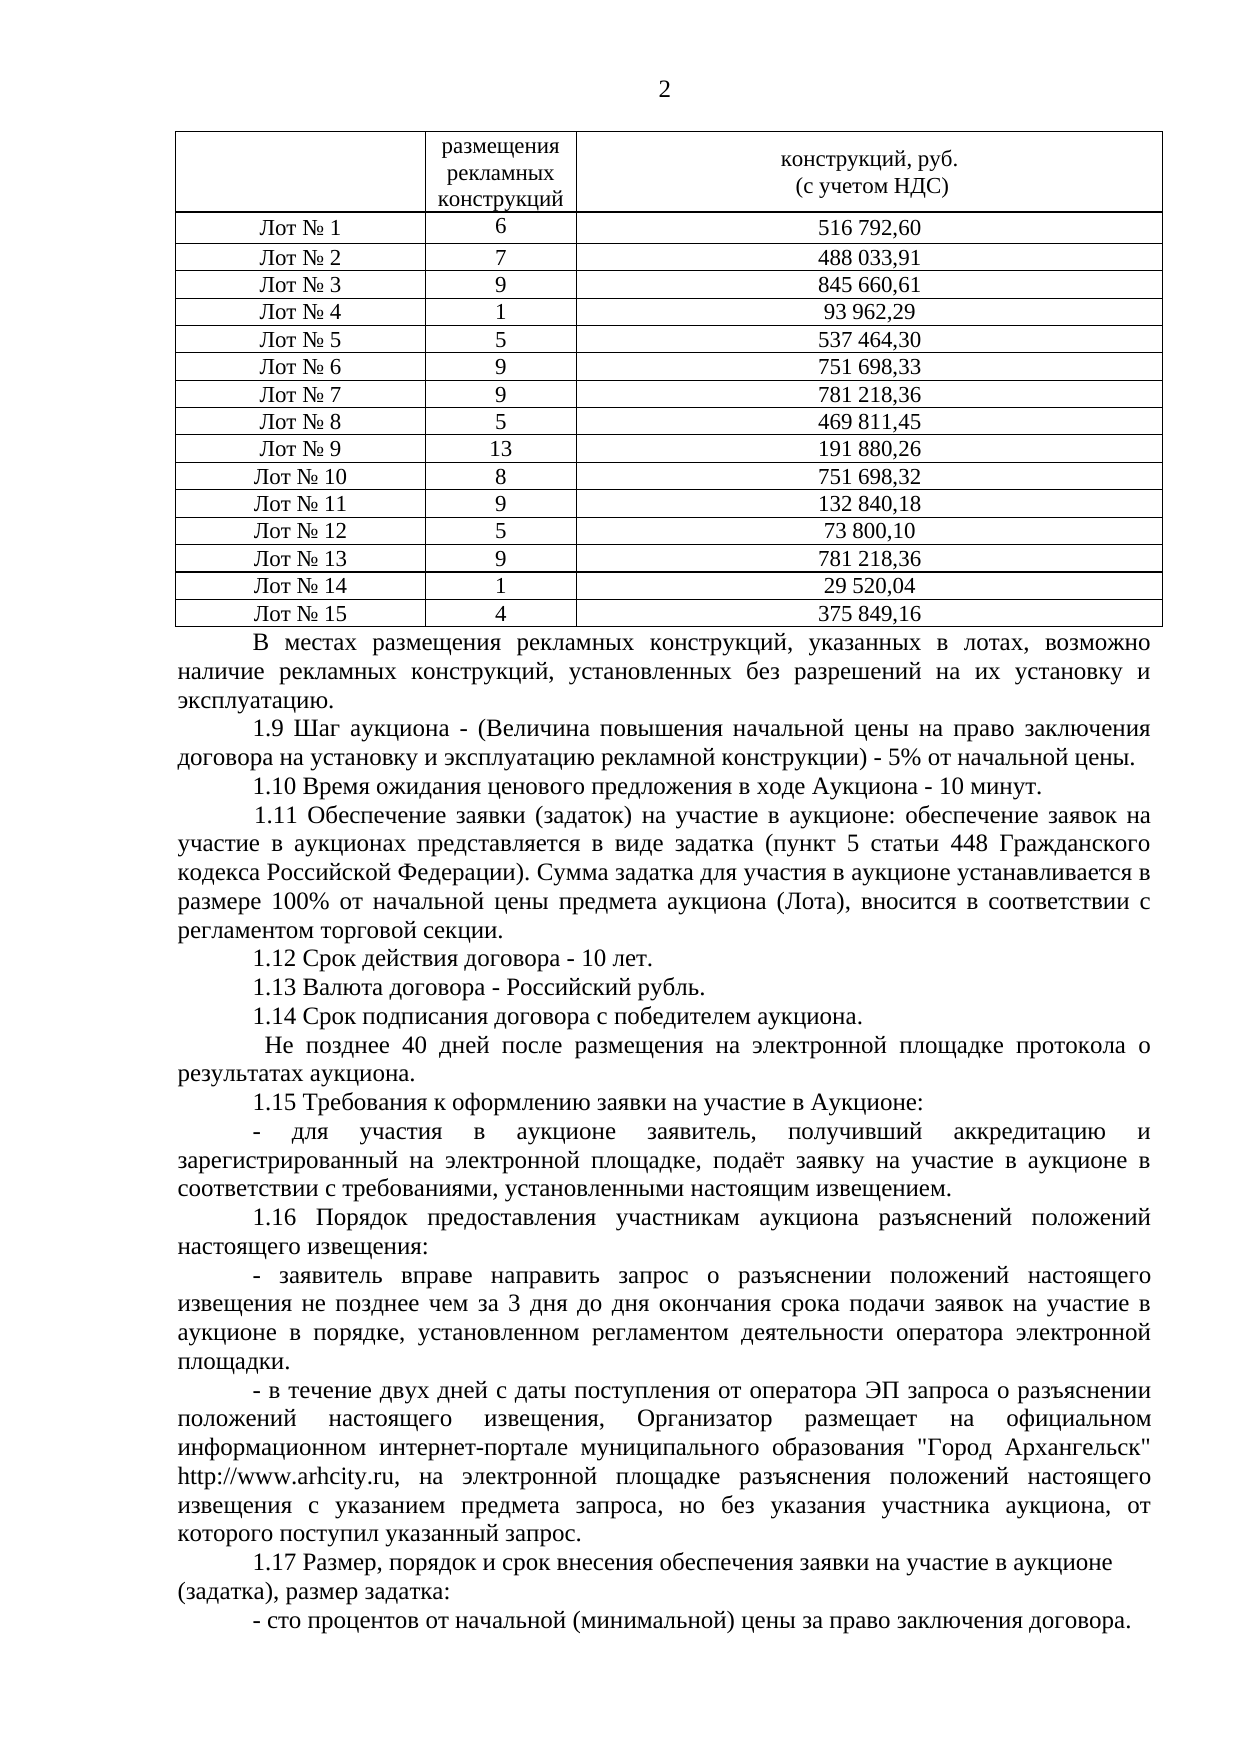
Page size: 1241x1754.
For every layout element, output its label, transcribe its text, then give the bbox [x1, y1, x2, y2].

table_cell Лот № 15 [176, 600, 425, 626]
table_cell 9 [426, 490, 576, 517]
table_cell 13 [426, 435, 576, 462]
table_cell 29 520,04 [577, 573, 1162, 599]
table_cell 5 [426, 326, 576, 352]
table_header Лот [176, 132, 425, 211]
text 1.12 Срок действия договора - 10 лет. [177, 943, 1152, 972]
table_cell Лот № 10 [176, 463, 425, 489]
table_cell 4 [426, 600, 576, 626]
table_cell 1 [426, 299, 576, 325]
table_cell Лот № 11 [176, 490, 425, 517]
table_cell Лот № 8 [176, 408, 425, 434]
table_cell Лот № 2 [176, 244, 425, 270]
table_cell Лот № 9 [176, 435, 425, 462]
table_cell Лот № 1 [176, 213, 425, 243]
table_cell Лот № 3 [176, 271, 425, 297]
table_cell 781 218,36 [577, 545, 1162, 571]
text 1.11 Обеспечение заявки (задаток) на участие в аукционе: обеспечение заявок на участие в аукционах представляется в виде задатка (пункт 5 статьи 448 Гражданского кодекса Российской Федерации). Сумма задатка для участия в аукционе устанавливается в размере 100% от начальной цены предмета аукциона (Лота), вносится в соответствии с регламентом торговой секции. [177, 800, 1152, 943]
table_cell Лот № 5 [176, 326, 425, 352]
table_cell Лот № 12 [176, 518, 425, 544]
table_cell 7 [426, 244, 576, 270]
text Не позднее 40 дней после размещения на электронной площадке протокола о результатах аукциона. [177, 1030, 1152, 1087]
text 1.9 Шаг аукциона - (Величина повышения начальной цены на право заключения договора на установку и эксплуатацию рекламной конструкции) - 5% от начальной цены. [177, 713, 1152, 771]
table_cell 845 660,61 [577, 271, 1162, 297]
table_cell 9 [426, 353, 576, 379]
table_cell 751 698,33 [577, 353, 1162, 379]
table_cell 375 849,16 [577, 600, 1162, 626]
table_cell 5 [426, 518, 576, 544]
table_cell 93 962,29 [577, 299, 1162, 325]
table_cell 516 792,60 [577, 213, 1162, 243]
table_cell 8 [426, 463, 576, 489]
text 1.16 Порядок предоставления участникам аукциона разъяснений положений настоящего извещения: [177, 1202, 1152, 1260]
text 1.14 Срок подписания договора с победителем аукциона. [177, 1001, 1152, 1030]
table_cell 5 [426, 408, 576, 434]
text 1.13 Валюта договора - Российский рубль. [177, 972, 1152, 1001]
table_cell 469 811,45 [577, 408, 1162, 434]
text - заявитель вправе направить запрос о разъяснении положений настоящего извещения не позднее чем за 3 дня до дня окончания срока подачи заявок на участие в аукционе в порядке, установленном регламентом деятельности оператора электронной площадки. [177, 1260, 1152, 1375]
text - для участия в аукционе заявитель, получивший аккредитацию и зарегистрированный на электронной площадке, подаёт заявку на участие в аукционе в соответствии с требованиями, установленными настоящим извещением. [177, 1116, 1152, 1202]
text 1.17 Размер, порядок и срок внесения обеспечения заявки на участие в аукционе (задатка), размер задатка: [177, 1547, 1152, 1605]
text 1.10 Время ожидания ценового предложения в ходе Аукциона - 10 минут. [177, 771, 1152, 800]
text - в течение двух дней с даты поступления от оператора ЭП запроса о разъяснении положений настоящего извещения, Организатор размещает на официальном информационном интернет-портале муниципального образования "Город Архангельск" http://www.arhcity.ru, на электронной площадке разъяснения положений настоящего извещения с указанием предмета запроса, но без указания участника аукциона, от которого поступил указанный запрос. [177, 1375, 1152, 1547]
table_cell Лот № 14 [176, 573, 425, 599]
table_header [577, 132, 1162, 211]
table_cell 191 880,26 [577, 435, 1162, 462]
table_cell 9 [426, 381, 576, 407]
table_cell 132 840,18 [577, 490, 1162, 517]
table_cell 9 [426, 271, 576, 297]
text В местах размещения рекламных конструкций, указанных в лотах, возможно наличие рекламных конструкций, установленных без разрешений на их установку и эксплуатацию. [177, 627, 1152, 713]
table_cell Лот № 6 [176, 353, 425, 379]
table_cell Лот № 4 [176, 299, 425, 325]
table_cell 6 [426, 213, 576, 243]
table_cell 537 464,30 [577, 326, 1162, 352]
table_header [426, 132, 576, 211]
table_cell Лот № 7 [176, 381, 425, 407]
table_cell 488 033,91 [577, 244, 1162, 270]
table_cell 73 800,10 [577, 518, 1162, 544]
table_cell 1 [426, 573, 576, 599]
table_cell 9 [426, 545, 576, 571]
table_cell Лот № 13 [176, 545, 425, 571]
text - сто процентов от начальной (минимальной) цены за право заключения договора. [177, 1605, 1152, 1633]
table_cell 751 698,32 [577, 463, 1162, 489]
text 1.15 Требования к оформлению заявки на участие в Аукционе: [177, 1087, 1152, 1116]
table_cell 781 218,36 [577, 381, 1162, 407]
